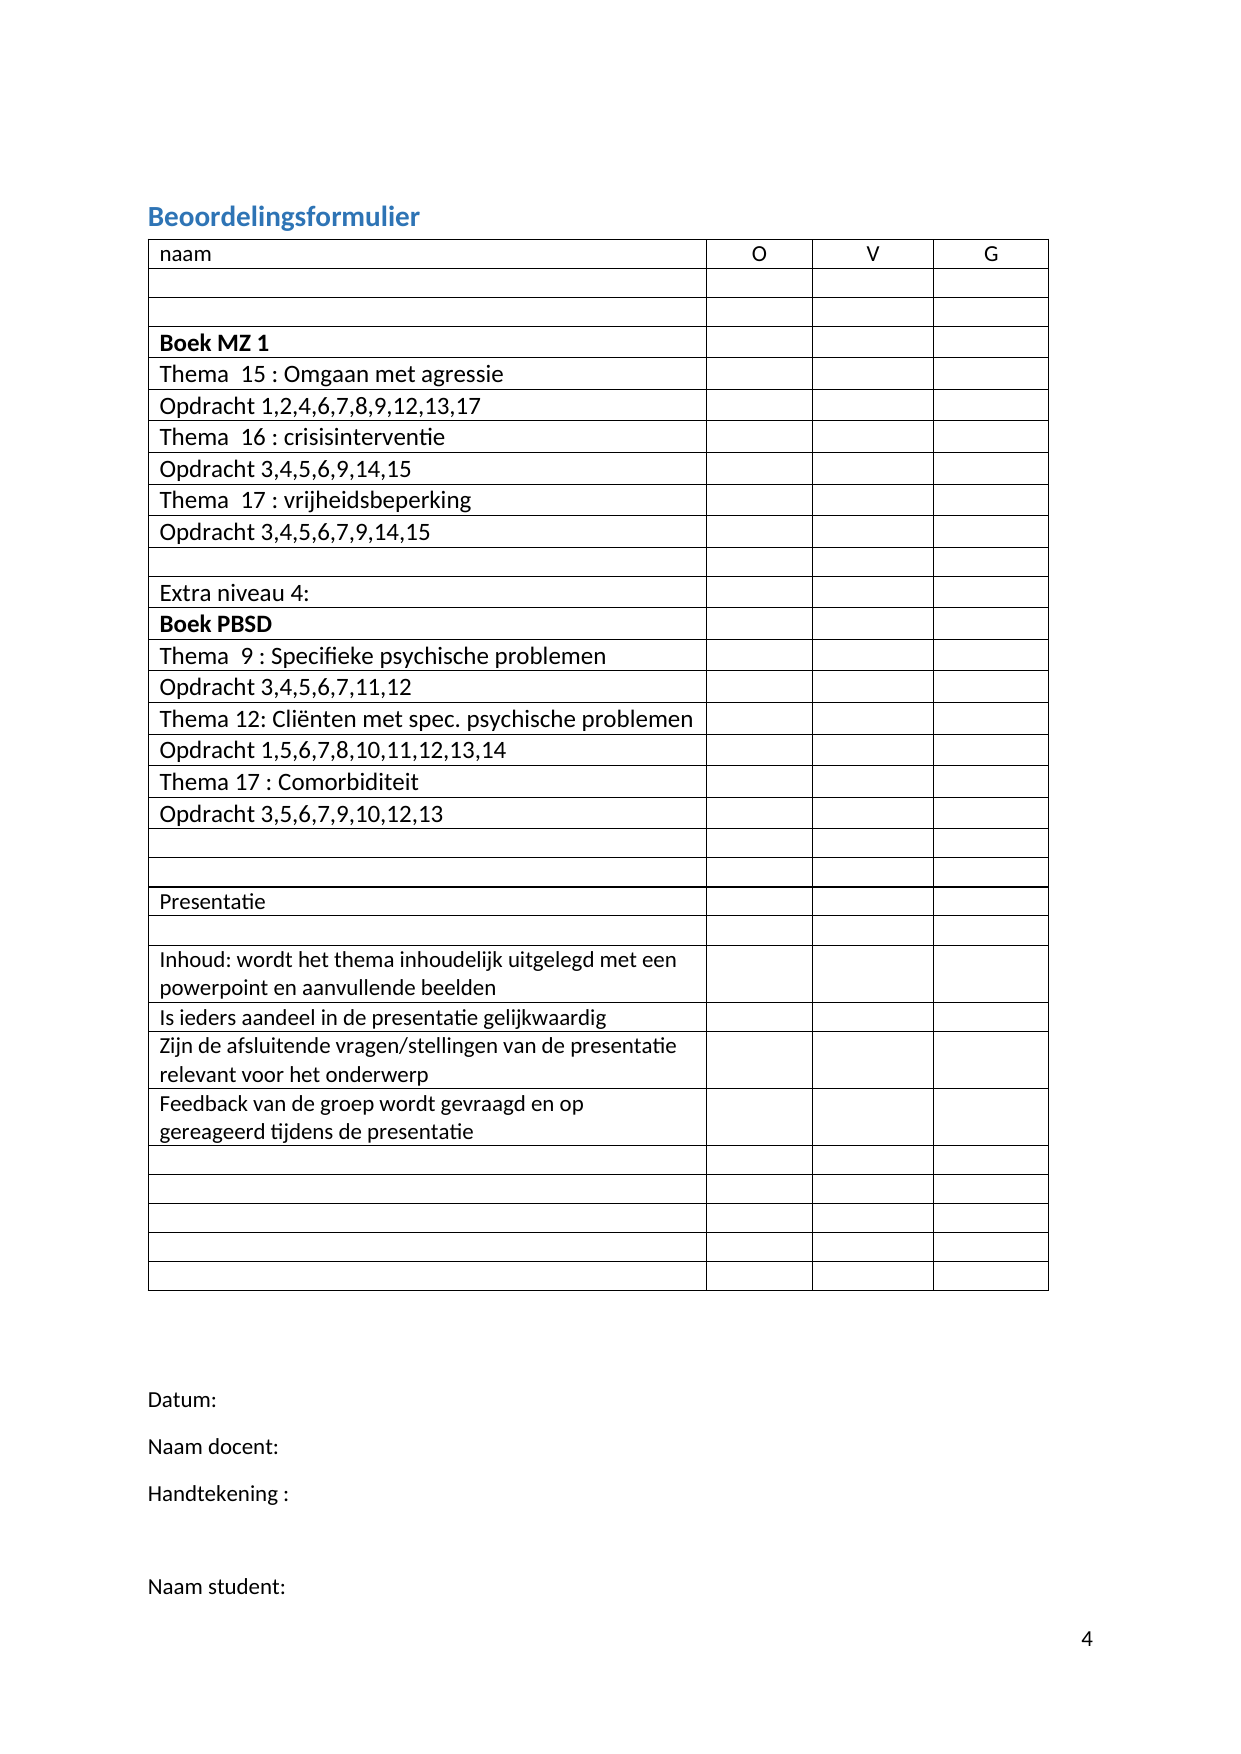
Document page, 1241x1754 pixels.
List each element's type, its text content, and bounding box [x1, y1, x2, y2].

table_cell [707, 798, 812, 828]
table_cell [934, 390, 1048, 420]
table_cell [813, 453, 933, 483]
table_cell Boek PBSD [149, 608, 706, 639]
text Naam docent: [148, 1432, 1093, 1460]
table_cell [707, 269, 812, 297]
table_cell [813, 390, 933, 420]
table_cell [707, 298, 812, 326]
table_cell [149, 1175, 706, 1203]
table_cell [813, 269, 933, 297]
table_cell [813, 703, 933, 733]
table_cell Thema 16 : crisisinterventie [149, 421, 706, 452]
table_cell [813, 798, 933, 828]
table_cell [813, 1233, 933, 1261]
table_cell [813, 327, 933, 357]
table_cell [707, 1003, 812, 1031]
table_cell [934, 298, 1048, 326]
table_cell [813, 485, 933, 515]
table_cell [707, 608, 812, 639]
table_cell [934, 1204, 1048, 1232]
table_cell [813, 421, 933, 452]
text Datum: [148, 1385, 1093, 1413]
table_cell [934, 671, 1048, 702]
table_cell Thema 15 : Omgaan met agressie [149, 358, 706, 389]
table_cell [934, 548, 1048, 576]
table_cell Thema 17 : Comorbiditeit [149, 766, 706, 797]
table_cell [813, 671, 933, 702]
table_cell Thema 17 : vrijheidsbeperking [149, 485, 706, 515]
table_cell [149, 298, 706, 326]
table_cell [707, 327, 812, 357]
table_cell [707, 671, 812, 702]
table_cell [707, 640, 812, 670]
table_cell [707, 577, 812, 607]
table_cell [149, 829, 706, 857]
table_cell [707, 421, 812, 452]
table_cell [934, 453, 1048, 483]
table_cell [934, 703, 1048, 733]
table_cell [934, 358, 1048, 389]
table_cell Opdracht 3,4,5,6,7,11,12 [149, 671, 706, 702]
table_cell Feedback van de groep wordt gevraagd en op gereageerd tijdens de presentatie [149, 1089, 706, 1145]
table_cell [934, 516, 1048, 547]
table_cell [934, 1003, 1048, 1031]
table_cell [813, 1032, 933, 1088]
table_cell [934, 946, 1048, 1002]
table_cell [707, 946, 812, 1002]
table_cell [813, 1089, 933, 1145]
table_cell [707, 390, 812, 420]
table_cell [813, 1003, 933, 1031]
table_cell [813, 1146, 933, 1174]
table_cell [934, 829, 1048, 857]
table_header naam [149, 240, 706, 268]
table_header V [813, 240, 933, 268]
table_cell Thema 9 : Specifieke psychische problemen [149, 640, 706, 670]
table_cell [934, 1233, 1048, 1261]
table_cell [813, 358, 933, 389]
table_cell [934, 858, 1048, 886]
table_cell [934, 1146, 1048, 1174]
table_cell [707, 516, 812, 547]
table_cell [934, 421, 1048, 452]
table_cell [707, 1089, 812, 1145]
table_cell Boek MZ 1 [149, 327, 706, 357]
table_header G [934, 240, 1048, 268]
table_cell Opdracht 3,4,5,6,9,14,15 [149, 453, 706, 483]
table_cell Zijn de afsluitende vragen/stellingen van de presentatie relevant voor het onderwerp [149, 1032, 706, 1088]
table_cell [707, 1146, 812, 1174]
table_cell [934, 766, 1048, 797]
table_cell [707, 453, 812, 483]
table_cell [149, 858, 706, 886]
table_cell [934, 1262, 1048, 1290]
table_cell [813, 946, 933, 1002]
table_cell Is ieders aandeel in de presentatie gelijkwaardig [149, 1003, 706, 1031]
table_cell [707, 1175, 812, 1203]
table_cell Opdracht 1,2,4,6,7,8,9,12,13,17 [149, 390, 706, 420]
table_cell Opdracht 3,5,6,7,9,10,12,13 [149, 798, 706, 828]
table_cell [813, 888, 933, 915]
table_cell [149, 269, 706, 297]
table_cell [707, 485, 812, 515]
table_header O [707, 240, 812, 268]
table_cell [934, 916, 1048, 944]
table_cell [813, 516, 933, 547]
table_cell [707, 888, 812, 915]
table_cell [149, 1204, 706, 1232]
table_cell [813, 1204, 933, 1232]
table_cell [934, 640, 1048, 670]
table_cell [934, 1175, 1048, 1203]
table_cell [813, 916, 933, 944]
table_cell Opdracht 3,4,5,6,7,9,14,15 [149, 516, 706, 547]
table_cell [813, 577, 933, 607]
text Handtekening : [148, 1479, 1093, 1507]
table_cell [813, 766, 933, 797]
table_cell Opdracht 1,5,6,7,8,10,11,12,13,14 [149, 735, 706, 765]
table_cell [707, 703, 812, 733]
table_cell [934, 269, 1048, 297]
table_cell [707, 1233, 812, 1261]
table_cell [707, 358, 812, 389]
table_cell [934, 577, 1048, 607]
table_cell [149, 916, 706, 944]
table_cell [934, 888, 1048, 915]
table_cell [813, 1262, 933, 1290]
table_cell [707, 1032, 812, 1088]
table_cell [149, 548, 706, 576]
table_cell [707, 829, 812, 857]
table_cell Inhoud: wordt het thema inhoudelijk uitgelegd met een powerpoint en aanvullende beelden [149, 946, 706, 1002]
table_cell [707, 548, 812, 576]
table_cell Thema 12: Cliënten met spec. psychische problemen [149, 703, 706, 733]
table_cell [813, 548, 933, 576]
table_cell [934, 1089, 1048, 1145]
table_cell [934, 327, 1048, 357]
table_cell [813, 735, 933, 765]
table_cell [813, 608, 933, 639]
table_cell [707, 766, 812, 797]
table_cell [934, 735, 1048, 765]
table_cell Extra niveau 4: [149, 577, 706, 607]
table_cell [813, 298, 933, 326]
table_cell [707, 735, 812, 765]
subtitle Beoordelingsformulier [148, 198, 1093, 233]
table_cell [149, 1262, 706, 1290]
table_cell [934, 608, 1048, 639]
table_cell [934, 1032, 1048, 1088]
table_cell [934, 485, 1048, 515]
table_cell [707, 1262, 812, 1290]
table_cell [707, 858, 812, 886]
table_cell [707, 1204, 812, 1232]
table_cell [813, 858, 933, 886]
table_cell [149, 1146, 706, 1174]
table_cell [149, 1233, 706, 1261]
table_cell [813, 829, 933, 857]
table_cell Presentatie [149, 888, 706, 915]
table_cell [813, 640, 933, 670]
table_cell [934, 798, 1048, 828]
table_cell [707, 916, 812, 944]
text Naam student: [148, 1572, 1093, 1600]
table_cell [813, 1175, 933, 1203]
